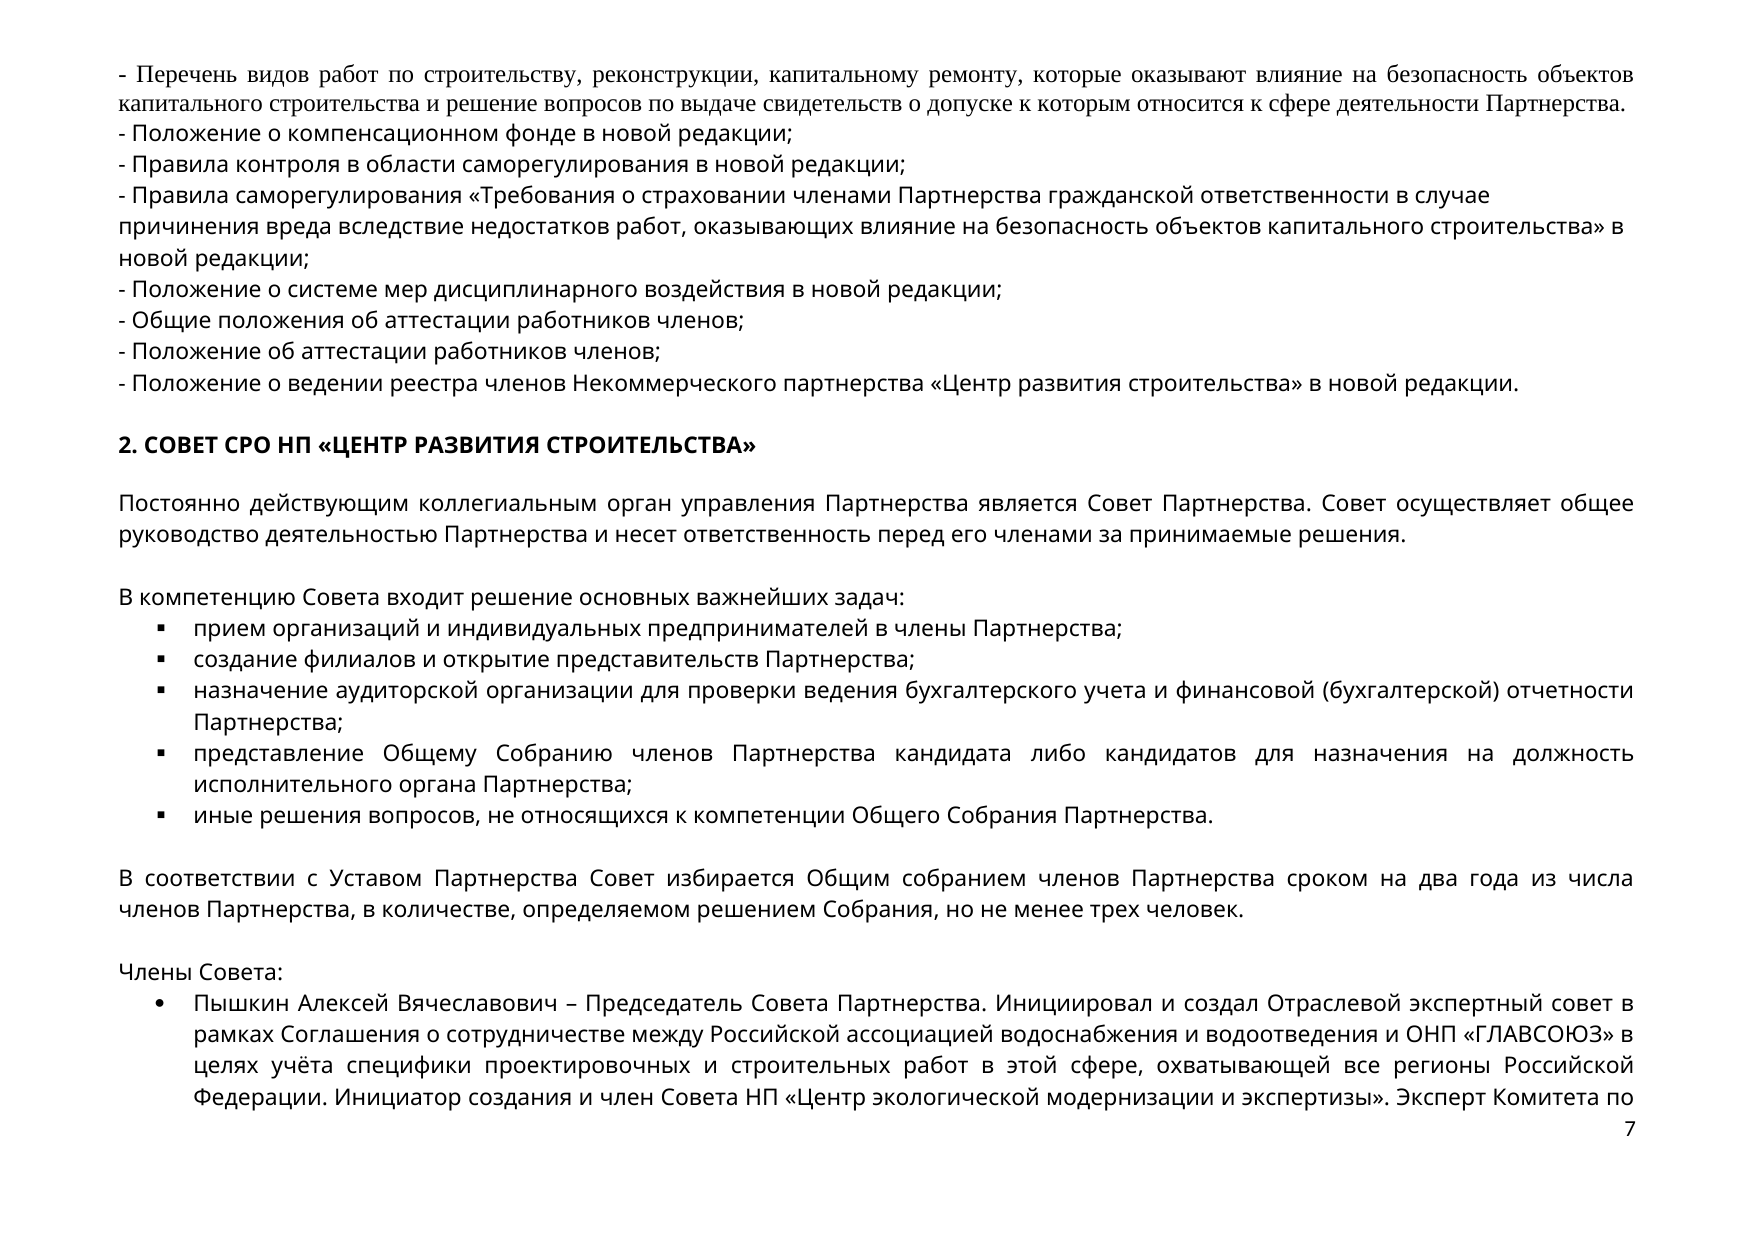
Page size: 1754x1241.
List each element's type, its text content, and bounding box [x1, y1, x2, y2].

text - Правила контроля в области саморегулирования в новой редакции; [118, 148, 1636, 179]
text - Положение об аттестации работников членов; [118, 335, 1636, 367]
list создание филиалов и открытие представительств Партнерства; [156, 643, 1636, 674]
text - Положение о компенсационном фонде в новой редакции; [118, 117, 1636, 148]
list представление Общему Собранию членов Партнерства кандидата либо кандидатов для назначения на должность исполнительного органа Партнерства; [156, 737, 1636, 799]
text - Правила саморегулирования «Требования о страховании членами Партнерства гражданской ответственности в случае причинения вреда вследствие недостатков работ, оказывающих влияние на безопасность объектов капитального строительства» в новой редакции; [118, 179, 1636, 273]
text 2. СОВЕТ СРО НП «ЦЕНТР РАЗВИТИЯ СТРОИТЕЛЬСТВА» [118, 429, 1636, 460]
text Постоянно действующим коллегиальным орган управления Партнерства является Совет Партнерства. Совет осуществляет общее руководство деятельностью Партнерства и несет ответственность перед его членами за принимаемые решения. [118, 487, 1636, 549]
text - Положение о ведении реестра членов Некоммерческого партнерства «Центр развития строительства» в новой редакции. [118, 367, 1636, 398]
text Члены Совета: [118, 955, 1636, 987]
list назначение аудиторской организации для проверки ведения бухгалтерского учета и финансовой (бухгалтерской) отчетности Партнерства; [156, 674, 1636, 737]
text - Общие положения об аттестации работников членов; [118, 304, 1636, 335]
text В компетенцию Совета входит решение основных важнейших задач: [118, 580, 1636, 612]
text - Положение о системе мер дисциплинарного воздействия в новой редакции; [118, 273, 1636, 304]
text - Перечень видов работ по строительству, реконструкции, капитальному ремонту, которые оказывают влияние на безопасность объектов капитального строительства и решение вопросов по выдаче свидетельств о допуске к которым относится к сфере деятельности Партнерства. [118, 59, 1636, 117]
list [156, 987, 1636, 1112]
list иные решения вопросов, не относящихся к компетенции Общего Собрания Партнерства. [156, 799, 1636, 830]
list прием организаций и индивидуальных предпринимателей в члены Партнерства; [156, 612, 1636, 643]
text В соответствии с Уставом Партнерства Совет избирается Общим собранием членов Партнерства сроком на два года из числа членов Партнерства, в количестве, определяемом решением Собрания, но не менее трех человек. [118, 862, 1636, 924]
